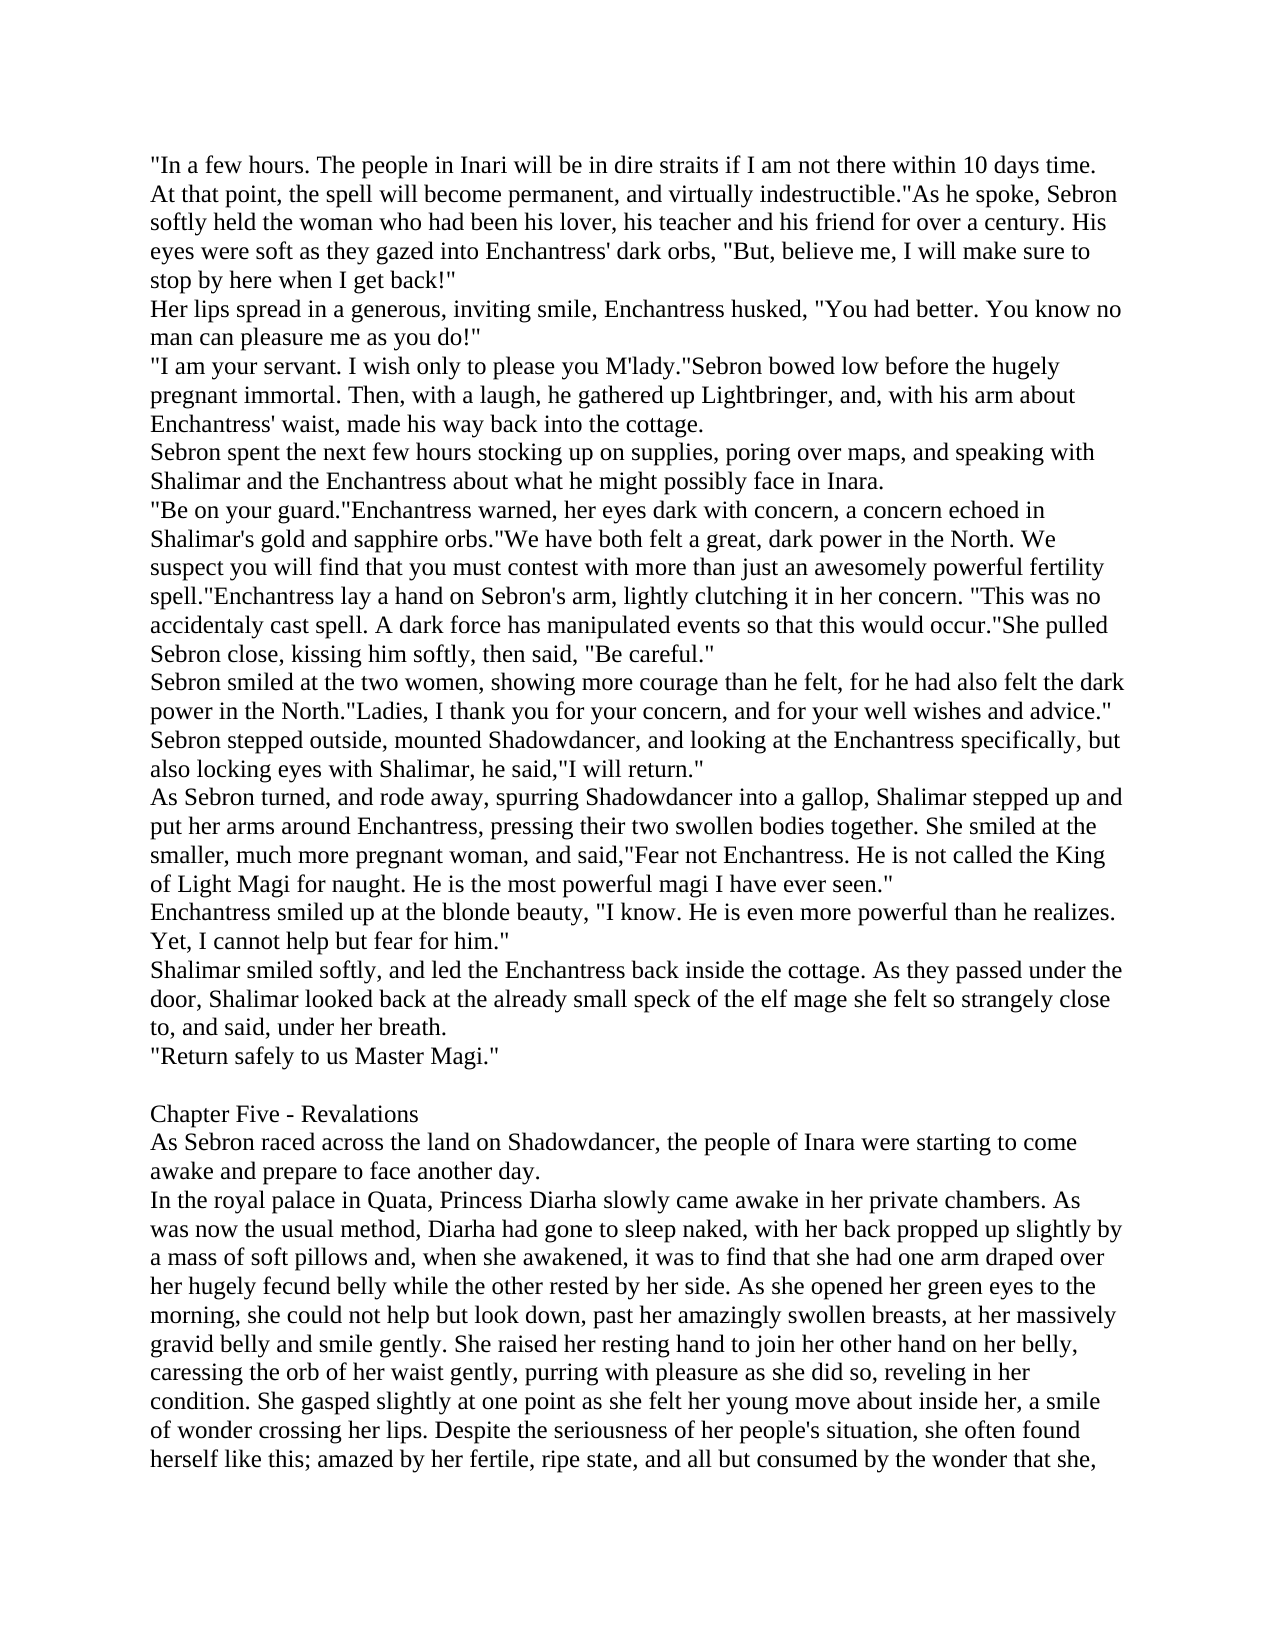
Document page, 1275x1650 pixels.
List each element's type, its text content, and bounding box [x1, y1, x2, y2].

text As Sebron raced across the land on Shadowdancer, the people of Inara were starting to come awake and prepare to face another day. [150, 1127, 1125, 1185]
text "In a few hours. The people in Inari will be in dire straits if I am not there within 10 days time. At that point, the spell will become permanent, and virtually indestructible."As he spoke, Sebron softly held the woman who had been his lover, his teacher and his friend for over a century. His eyes were soft as they gazed into Enchantress' dark orbs, "But, believe me, I will make sure to stop by here when I get back!" [150, 150, 1125, 294]
text Enchantress smiled up at the blonde beauty, "I know. He is even more powerful than he realizes. Yet, I cannot help but fear for him." [150, 897, 1125, 955]
text Sebron spent the next few hours stocking up on supplies, poring over maps, and speaking with Shalimar and the Enchantress about what he might possibly face in Inara. [150, 437, 1125, 495]
text Her lips spread in a generous, inviting smile, Enchantress husked, "You had better. You know no man can pleasure me as you do!" [150, 294, 1125, 351]
text "Return safely to us Master Magi." [150, 1041, 1125, 1070]
text Shalimar smiled softly, and led the Enchantress back inside the cottage. As they passed under the door, Shalimar looked back at the already small speck of the elf mage she felt so strangely close to, and said, under her breath. [150, 955, 1125, 1041]
text "Be on your guard."Enchantress warned, her eyes dark with concern, a concern echoed in Shalimar's gold and sapphire orbs."We have both felt a great, dark power in the North. We suspect you will find that you must contest with more than just an awesomely powerful fertility spell."Enchantress lay a hand on Sebron's arm, lightly clutching it in her concern. "This was no accidentaly cast spell. A dark force has manipulated events so that this would occur."She pulled Sebron close, kissing him softly, then said, "Be careful." [150, 495, 1125, 667]
text "I am your servant. I wish only to please you M'lady."Sebron bowed low before the hugely pregnant immortal. Then, with a laugh, he gathered up Lightbringer, and, with his arm about Enchantress' waist, made his way back into the cottage. [150, 351, 1125, 437]
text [150, 1185, 1125, 1472]
text Chapter Five - Revalations [150, 1070, 1125, 1127]
text As Sebron turned, and rode away, spurring Shadowdancer into a gallop, Shalimar stepped up and put her arms around Enchantress, pressing their two swollen bodies together. She smiled at the smaller, much more pregnant woman, and said,"Fear not Enchantress. He is not called the King of Light Magi for naught. He is the most powerful magi I have ever seen." [150, 782, 1125, 897]
text Sebron smiled at the two women, showing more courage than he felt, for he had also felt the dark power in the North."Ladies, I thank you for your concern, and for your well wishes and advice." [150, 667, 1125, 725]
text Sebron stepped outside, mounted Shadowdancer, and looking at the Enchantress specifically, but also locking eyes with Shalimar, he said,"I will return." [150, 725, 1125, 782]
